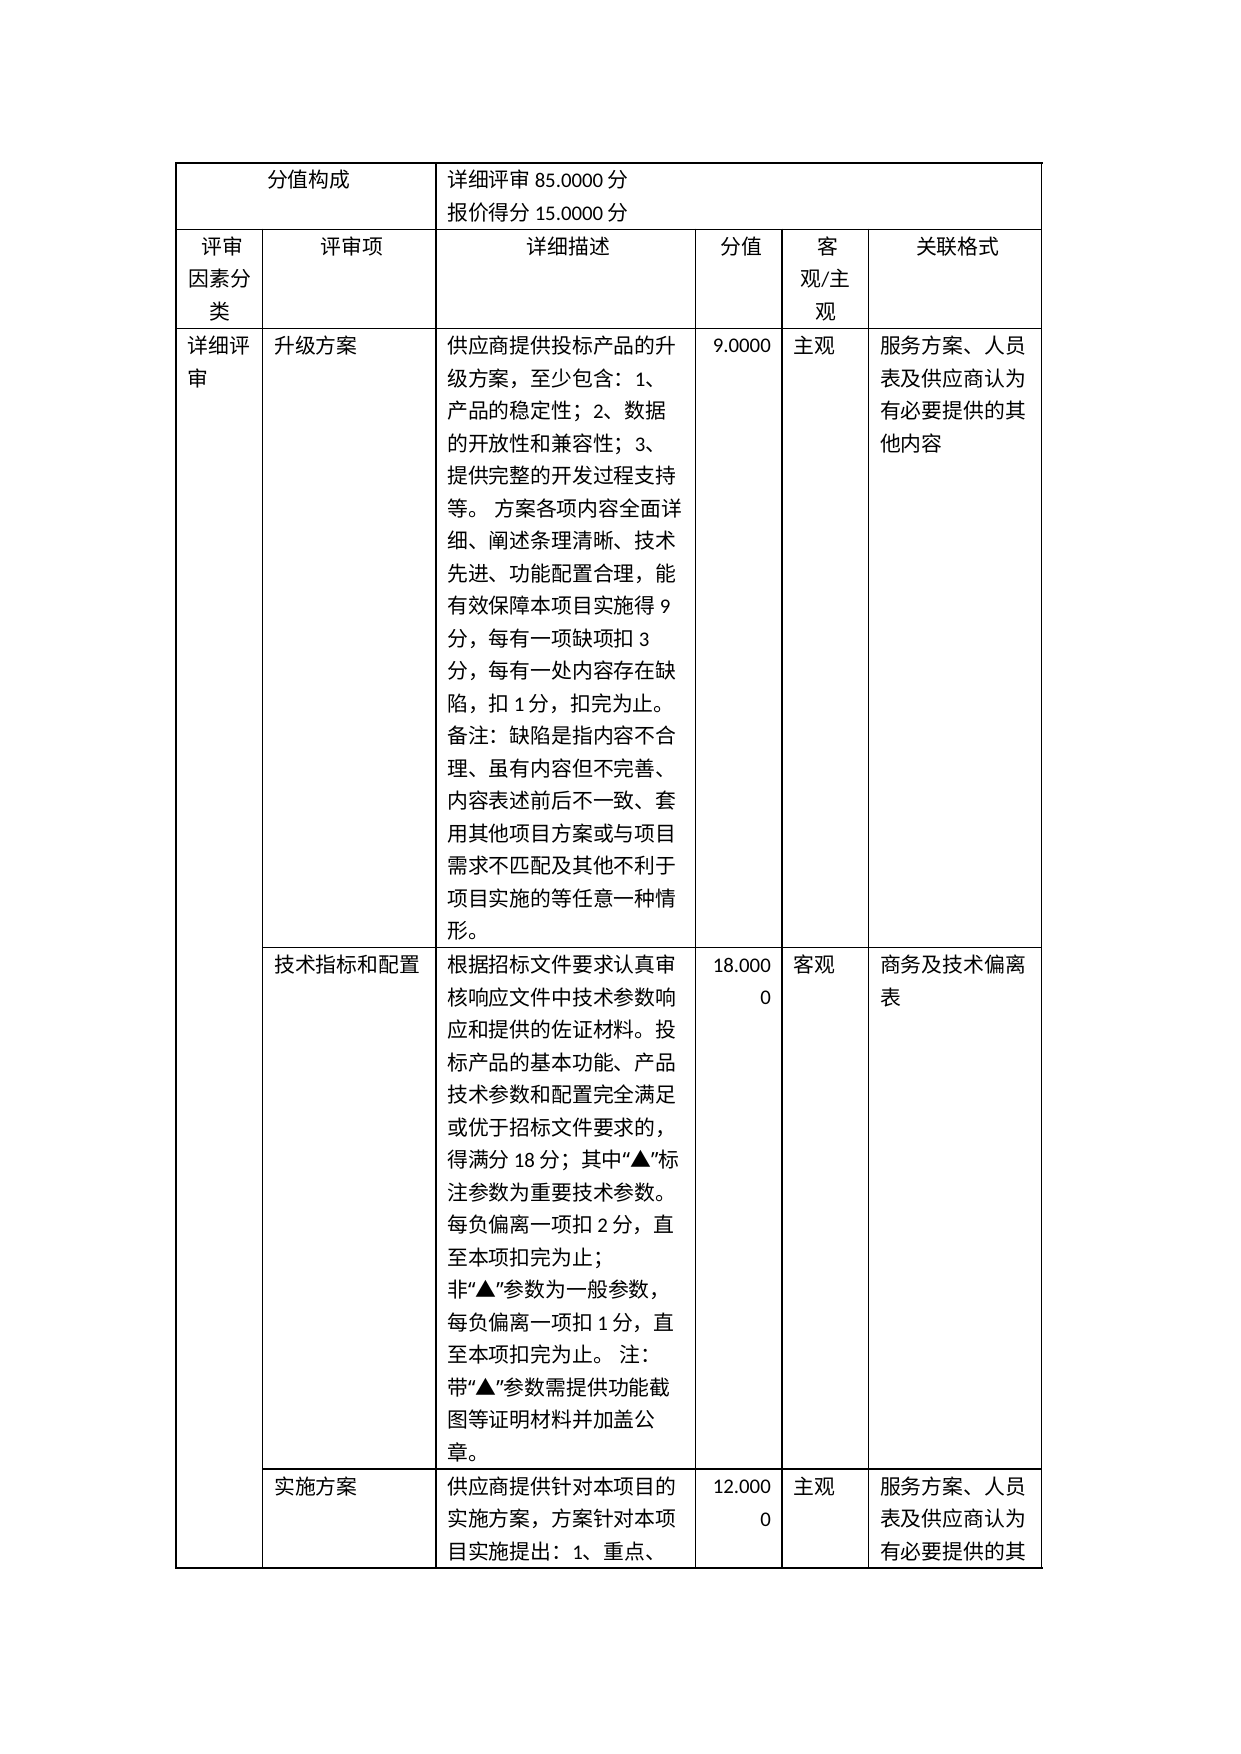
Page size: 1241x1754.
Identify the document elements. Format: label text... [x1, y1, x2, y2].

table_cell 分值构成 [177, 164, 435, 228]
table_cell 详细描述 [437, 230, 695, 328]
table_cell 评审因素分类 [177, 230, 262, 328]
table_cell 关联格式 [869, 230, 1041, 328]
table_cell 客观/主观 [783, 230, 868, 328]
table_cell 主观 [783, 329, 868, 947]
table_cell 升级方案 [263, 329, 435, 947]
table_cell 详细评审85.0000分 报价得分15.0000分 [437, 164, 1041, 228]
table_cell 实施方案 [263, 1470, 435, 1567]
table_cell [869, 1470, 1041, 1567]
table_cell 根据招标文件要求认真审核响应文件中技术参数响应和提供的佐证材料。投标产品的基本功能、产品技术参数和配置完全满足或优于招标文件要求的，得满分18分；其中“▲”标注参数为重要技术参数。每负偏离一项扣2分，直至本项扣完为止；非“▲”参数为一般参数，每负偏离一项扣1分，直至本项扣完为止。 注：带“▲”参数需提供功能截图等证明材料并加盖公章。 [437, 948, 695, 1468]
table_cell 服务方案、人员表及供应商认为有必要提供的其他内容 [869, 329, 1041, 947]
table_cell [437, 1470, 695, 1567]
table_cell 评审项 [263, 230, 435, 328]
table_cell 供应商提供投标产品的升级方案，至少包含：1、产品的稳定性；2、数据的开放性和兼容性；3、提供完整的开发过程支持等。 方案各项内容全面详细、阐述条理清晰、技术先进、功能配置合理，能有效保障本项目实施得9分，每有一项缺项扣3分，每有一处内容存在缺陷，扣1分，扣完为止。 备注：缺陷是指内容不合理、虽有内容但不完善、内容表述前后不一致、套用其他项目方案或与项目需求不匹配及其他不利于项目实施的等任意一种情形。 [437, 329, 695, 947]
table_cell 分值 [696, 230, 781, 328]
table_cell 主观 [783, 1470, 868, 1567]
table_cell 详细评审 [177, 329, 262, 1567]
table_cell 9.0000 [696, 329, 781, 947]
table_cell 18.0000 [696, 948, 781, 1468]
table_cell 12.0000 [696, 1470, 781, 1567]
table_cell 商务及技术偏离表 [869, 948, 1041, 1468]
table_cell 技术指标和配置 [263, 948, 435, 1468]
table_cell 客观 [783, 948, 868, 1468]
